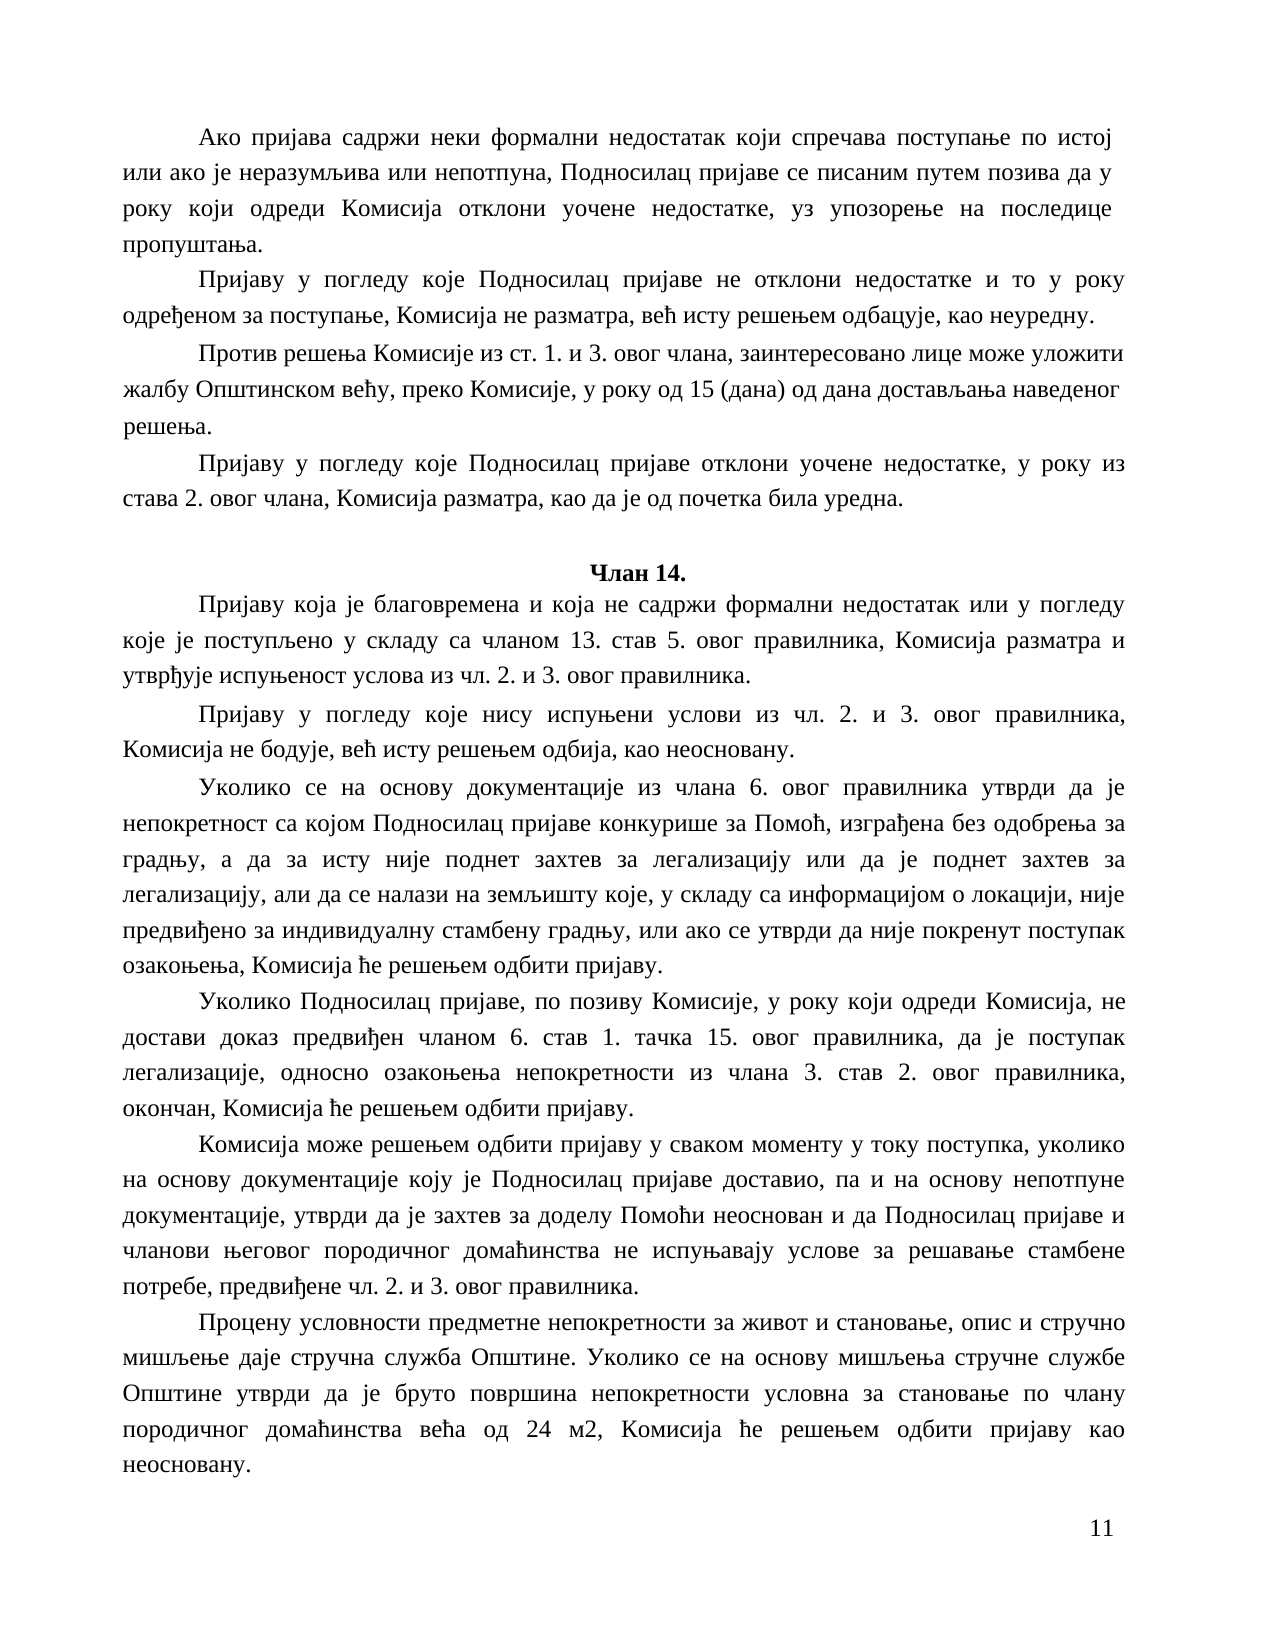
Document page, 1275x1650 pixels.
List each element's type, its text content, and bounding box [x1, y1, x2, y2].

text Пријаву у погледу које Подносилац пријаве отклони уочене недостатке, у року из става 2. овог члана, Комисија разматра, као да је од почетка била уредна. [122, 448, 1127, 512]
text Процену условности предметне непокретности за живот и становање, опис и стручно мишљење даје стручна служба Општине. Уколико се на основу мишљења стручне службе Општине утврди да је бруто површина непокретности условна за становање по члану породичног домаћинства већа од 24 м2, Комисија ће решењем одбити пријаву као неосновану. [122, 1307, 1127, 1478]
text Пријаву у погледу које нису испуњени услови из чл. 2. и 3. овог правилника, Комисија не бодује, већ исту решењем одбија, као неосновану. [122, 699, 1127, 763]
text Члан 14. [161, 558, 1114, 587]
text Ако пријава садржи неки формални недостатак који спречава поступање по истој или ако је неразумљива или непотпуна, Подносилац пријаве се писаним путем позива да у року који одреди Комисија отклони уочене недостатке, уз упозорење на последице пропуштања. [122, 122, 1113, 257]
text Пријаву која је благовремена и која не садржи формални недостатак или у погледу које је поступљено у складу са чланом 13. став 5. овог правилника, Комисија разматра и утврђује испуњеност услова из чл. 2. и 3. овог правилника. [122, 589, 1127, 689]
text Пријаву у погледу које Подносилац пријаве не отклони недостатке и то у року одређеном за поступање, Комисија не разматра, већ исту решењем одбацује, као неуредну. [122, 264, 1127, 329]
text Уколико Подносилац пријаве, по позиву Комисије, у року који одреди Комисија, не достави доказ предвиђен чланом 6. став 1. тачка 15. овог правилника, да је поступак легализације, односно озакоњења непокретности из члана 3. став 2. овог правилника, окончан, Комисија ће решењем одбити пријаву. [122, 986, 1127, 1122]
text Комисија може решењем одбити пријаву у сваком моменту у току поступка, уколико на основу документације коју је Подносилац пријаве доставио, па и на основу непотпуне документације, утврди да је захтев за доделу Помоћи неоснован и да Подносилац пријаве и чланови његовог породичног домаћинства не испуњавају услове за решавање стамбене потребе, предвиђене чл. 2. и 3. овог правилника. [122, 1129, 1127, 1300]
text Уколико се на основу документације из члана 6. овог правилника утврди да је непокретност са којом Подносилац пријаве конкурише за Помоћ, изграђена без одобрења за градњу, а да за исту није поднет захтев за легализацију или да је поднет захтев за легализацију, али да се налази на земљишту које, у складу са информацијом о локацији, није предвиђено за индивидуалну стамбену градњу, или ако се утврди да није покренут поступак озакоњења, Комисија ће решењем одбити пријаву. [122, 772, 1127, 979]
text Против решења Комисије из ст. 1. и 3. овог члана, заинтересовано лице може уложити жалбу Општинском већу, преко Комисије, у року од 15 (дана) од дана достављања наведеног решења. [123, 338, 1127, 440]
